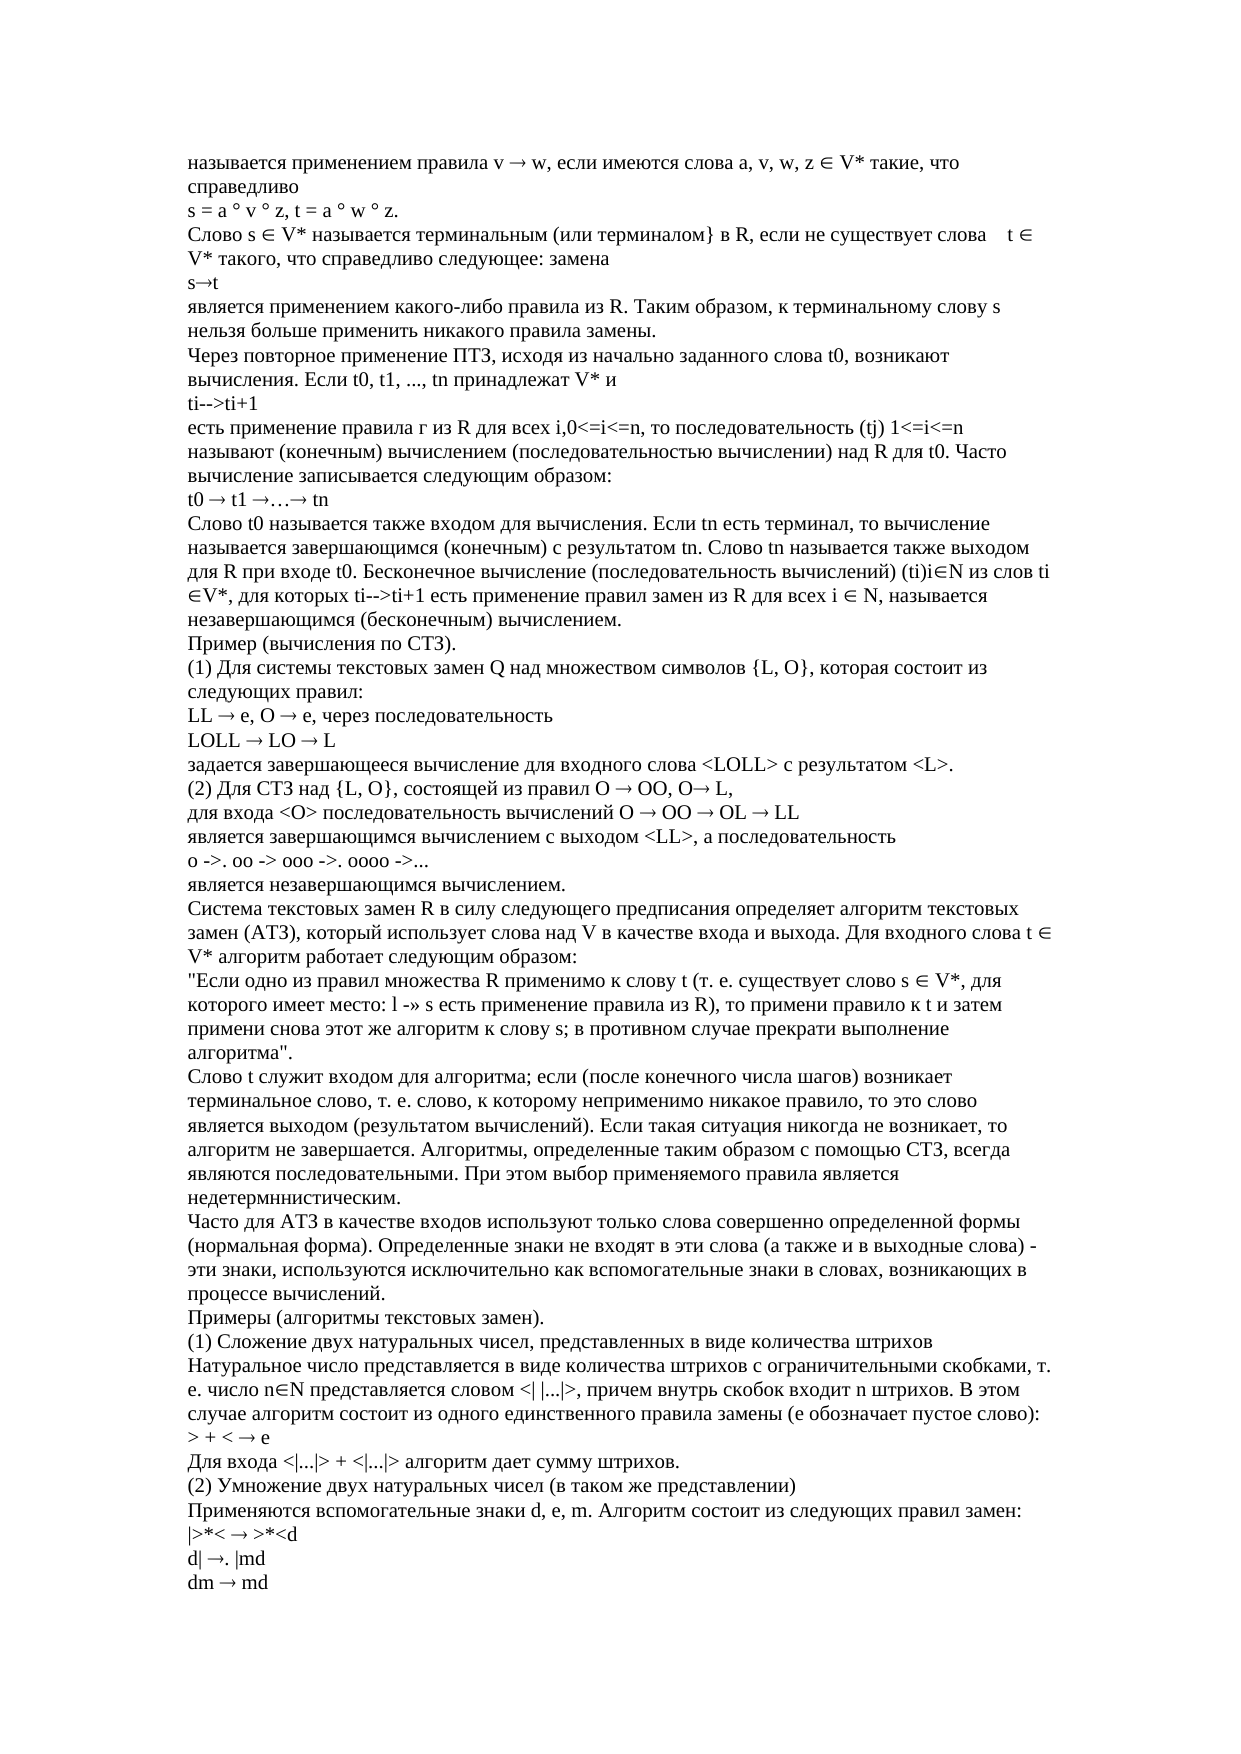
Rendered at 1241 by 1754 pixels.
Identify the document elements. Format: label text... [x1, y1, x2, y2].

text Примеры (алгоритмы текстовых замен). [187, 1305, 1053, 1329]
text является применением какого-либо правила из R. Таким образом, к терминальному слову s нельзя больше применить никакого правила замены. [187, 294, 1053, 342]
text ti-->ti+1 [187, 391, 1053, 415]
text (1) Сложение двух натуральных чисел, представленных в виде количества штрихов [187, 1329, 1053, 1353]
text LOLL LO L [187, 727, 1053, 752]
text st [187, 270, 1053, 294]
text Натуральное число представляется в виде количества штрихов с ограничительными скобками, т. e. число nN представляется словом <| |...|>, причем внутрь скобок входит n штрихов. В этом случае алгоритм состоит из одного единственного правила замены (е обозначает пустое слово): [187, 1353, 1053, 1425]
text задается завершающееся вычисление для входного слова <LOLL> с результатом <L>. [187, 752, 1053, 776]
text |>*< >*<d [187, 1522, 1053, 1546]
text о ->. оо -> ооо ->. оооо ->... [187, 848, 1053, 872]
text Через повторное применение ПТЗ, исходя из начально заданного слова t0, возникают вычисления. Если t0, t1, ..., tn принадлежат V* и [187, 342, 1053, 391]
text Часто для АТЗ в качестве входов используют только слова совершенно определенной формы (нормальная форма). Определенные знаки не входят в эти слова (а также и в выходные слова) - эти знаки, используются исключительно как вспомогательные знаки в словах, возникающих в процессе вычислений. [187, 1209, 1053, 1305]
text LL е, О е, через последовательность [187, 703, 1053, 727]
text Слово s V* называется терминальным (или терминалом} в R, если не существует слова t V* такого, что справедливо следующее: замена [187, 222, 1053, 270]
text t0 t1 … tn [187, 487, 1053, 511]
text называется применением правила v w, если имеются слова a, v, w, z V* такие, что справедливо [187, 150, 1053, 198]
text Для входа <|...|> + <|...|> алгоритм дает сумму штрихов. [187, 1449, 1053, 1473]
text d| . |md [187, 1546, 1053, 1570]
text (2) Для СТЗ над {L, О}, состоящей из правил О OO, О L, [187, 776, 1053, 800]
text > + < е [187, 1425, 1053, 1449]
text Пример (вычисления по СТЗ). [187, 631, 1053, 655]
text Слово t0 называется также входом для вычисления. Если tn есть терминал, то вычисление называется завершающимся (конечным) с результатом tn. Слово tn называется также выходом для R при входе t0. Бесконечное вычисление (последовательность вычислений) (ti)iN из слов ti V*, для которых ti-->ti+1 есть применение правил замен из R для всех i N, называется незавершающимся (бесконечным) вычислением. [187, 511, 1053, 631]
text Слово t служит входом для алгоритма; если (после конечного числа шагов) возникает терминальное слово, т. e. слово, к которому неприменимо никакое правило, то это слово является выходом (результатом вычислений). Если такая ситуация никогда не возникает, то алгоритм не завершается. Алгоритмы, определенные таким образом с помощью СТЗ, всегда являются последовательными. При этом выбор применяемого правила является недетермннистическим. [187, 1064, 1053, 1209]
text есть применение правила г из R для всех i,0<=i<=n, то последовательность (tj) 1<=i<=n называют (конечным) вычислением (последовательностью вычислении) над R для t0. Часто вычисление записывается следующим образом: [187, 415, 1053, 487]
text является завершающимся вычислением с выходом <LL>, а последовательность [187, 824, 1053, 848]
text (1) Для системы текстовых замен Q над множеством символов {L, О}, которая состоит из следующих правил: [187, 655, 1053, 703]
text для входа <O> последовательность вычислений О OO OL LL [187, 800, 1053, 824]
text Применяются вспомогательные знаки d, e, m. Алгоритм состоит из следующих правил замен: [187, 1497, 1053, 1522]
text Система текстовых замен R в силу следующего предписания определяет алгоритм текстовых замен (АТЗ), который использует слова над V в качестве входа и выхода. Для входного слова t V* алгоритм работает следующим образом: [187, 896, 1053, 968]
text dm md [187, 1570, 1053, 1594]
text s = а ° v ° z, t = а ° w ° z. [187, 198, 1053, 222]
text (2) Умножение двух натуральных чисел (в таком же представлении) [187, 1473, 1053, 1497]
text "Если одно из правил множества R применимо к слову t (т. e. существует слово s V*, для которого имеет место: l -» s есть применение правила из R), то примени правило к t и затем примени снова этот же алгоритм к слову s; в противном случае прекрати выполнение алгоритма". [187, 968, 1053, 1064]
text является незавершающимся вычислением. [187, 872, 1053, 896]
